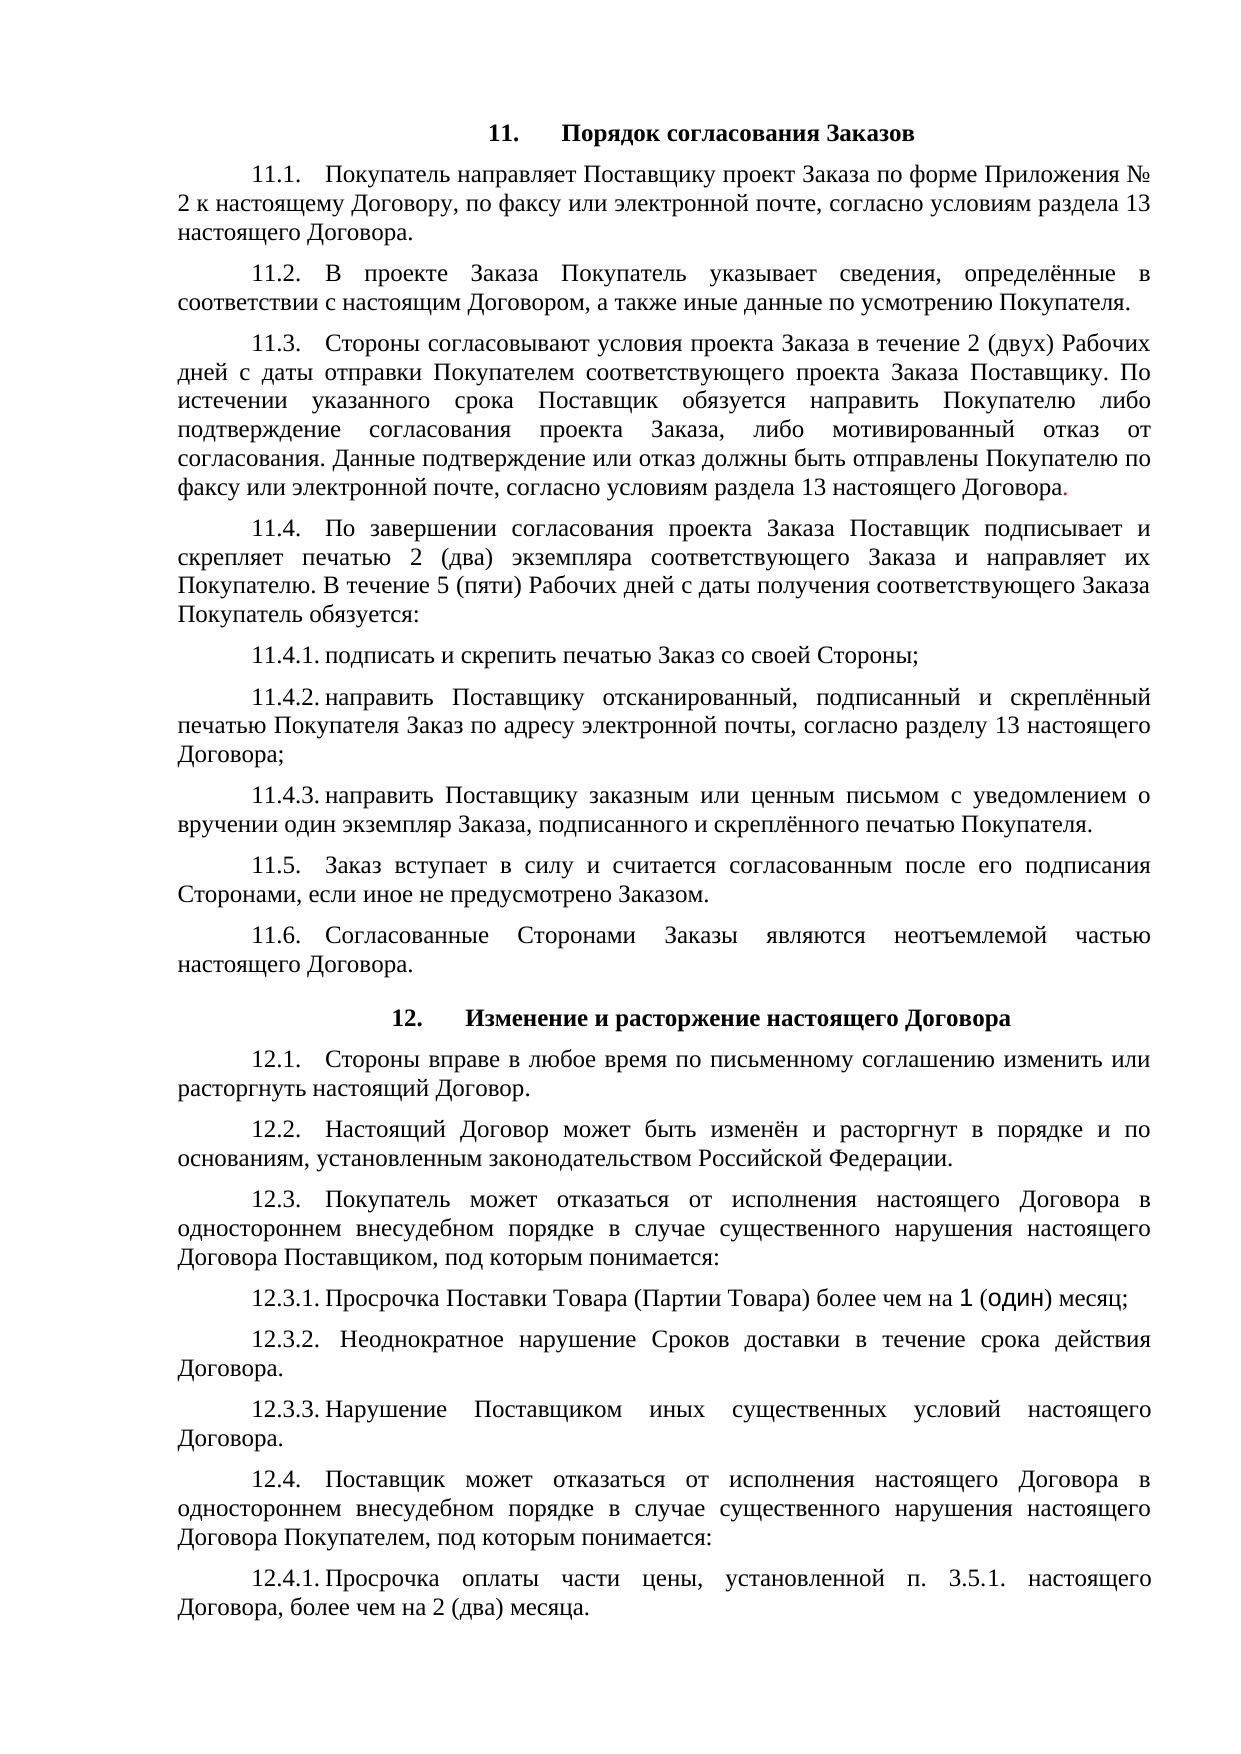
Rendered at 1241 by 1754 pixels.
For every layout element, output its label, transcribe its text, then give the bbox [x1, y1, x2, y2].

list Покупатель направляет Поставщику проект Заказа по форме Приложения № 2 к настоящему Договору, по факсу или электронной почте, согласно условиям раздела 13 настоящего Договора. [177, 159, 1152, 246]
list Нарушение Поставщиком иных существенных условий настоящего Договора. [177, 1394, 1152, 1452]
list В проекте Заказа Покупатель указывает сведения, определённые в соответствии с настоящим Договором, а также иные данные по усмотрению Покупателя. [177, 258, 1152, 316]
list Покупатель может отказаться от исполнения настоящего Договора в одностороннем внесудебном порядке в случае существенного нарушения настоящего Договора Поставщиком, под которым понимается: [177, 1184, 1152, 1271]
list По завершении согласования проекта Заказа Поставщик подписывает и скрепляет печатью 2 (два) экземпляра соответствующего Заказа и направляет их Покупателю. В течение 5 (пяти) Рабочих дней с даты получения соответствующего Заказа Покупатель обязуется: [177, 513, 1152, 628]
list Согласованные Сторонами Заказы являются неотъемлемой частью настоящего Договора. [177, 921, 1152, 978]
list Изменение и расторжение настоящего Договора [177, 1003, 1152, 1032]
list подписать и скрепить печатью Заказ со своей Стороны; [177, 641, 1152, 669]
list Настоящий Договор может быть изменён и расторгнут в порядке и по основаниям, установленным законодательством Российской Федерации. [177, 1114, 1152, 1172]
list Просрочка оплаты части цены, установленной п. 3.5.1. настоящего Договора, более чем на 2 (два) месяца. [177, 1563, 1152, 1621]
list Неоднократное нарушение Сроков доставки в течение срока действия Договора. [177, 1324, 1152, 1382]
list Поставщик может отказаться от исполнения настоящего Договора в одностороннем внесудебном порядке в случае существенного нарушения настоящего Договора Покупателем, под которым понимается: [177, 1464, 1152, 1551]
list Стороны вправе в любое время по письменному соглашению изменить или расторгнуть настоящий Договор. [177, 1044, 1152, 1102]
list Порядок согласования Заказов [177, 118, 1152, 147]
list направить Поставщику заказным или ценным письмом с уведомлением о вручении один экземпляр Заказа, подписанного и скреплённого печатью Покупателя. [177, 781, 1152, 838]
list Просрочка Поставки Товара (Партии Товара) более чем на 1 (один) месяц; [177, 1283, 1152, 1312]
list направить Поставщику отсканированный, подписанный и скреплённый печатью Покупателя Заказ по адресу электронной почты, согласно разделу 13 настоящего Договора; [177, 682, 1152, 768]
list Заказ вступает в силу и считается согласованным после его подписания Сторонами, если иное не предусмотрено Заказом. [177, 851, 1152, 908]
list Стороны согласовывают условия проекта Заказа в течение 2 (двух) Рабочих дней с даты отправки Покупателем соответствующего проекта Заказа Поставщику. По истечении указанного срока Поставщик обязуется направить Покупателю либо подтверждение согласования проекта Заказа, либо мотивированный отказ от согласования. Данные подтверждение или отказ должны быть отправлены Покупателю по факсу или электронной почте, согласно условиям раздела 13 настоящего Договора. [177, 328, 1152, 501]
